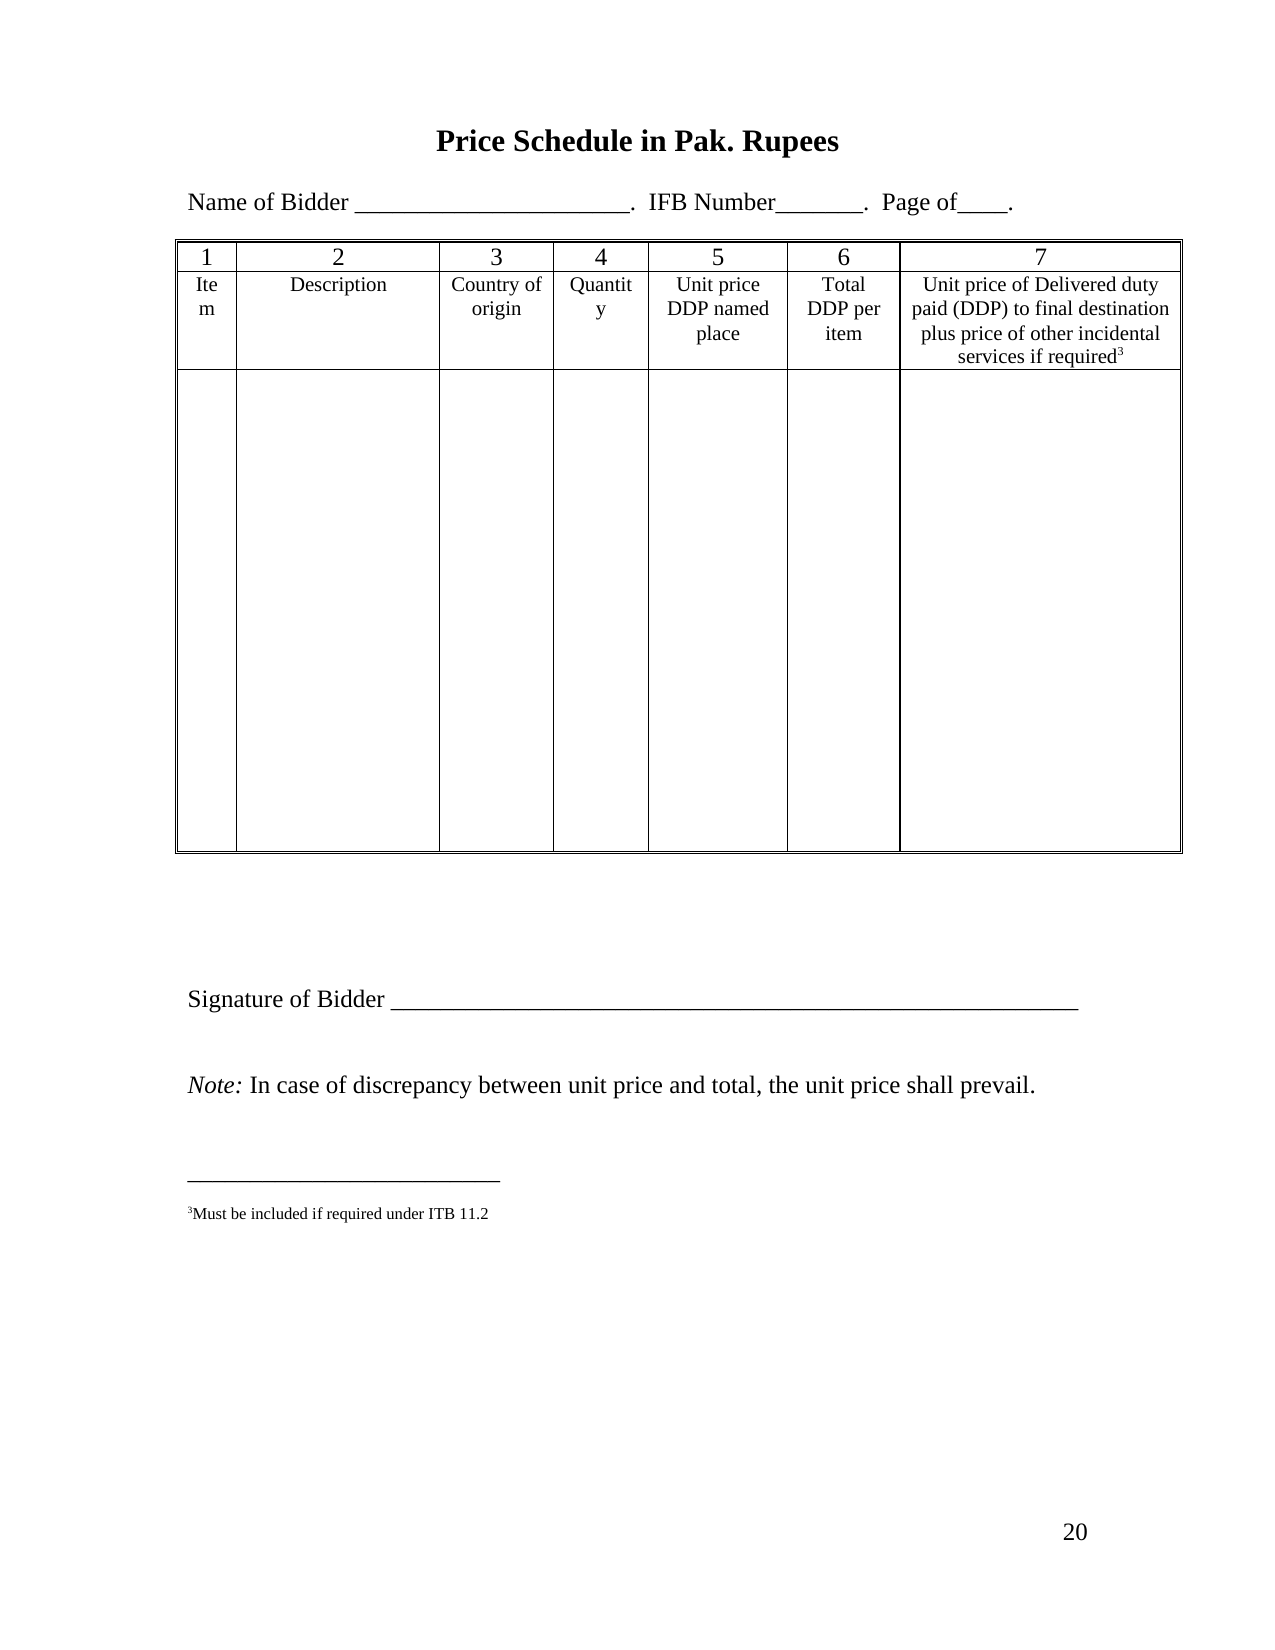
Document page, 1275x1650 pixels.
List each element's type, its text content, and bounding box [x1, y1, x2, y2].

table_header 1 [178, 243, 236, 271]
text Signature of Bidder _______________________________________________________ [187, 984, 1087, 1012]
table_cell Item [178, 272, 236, 368]
table_header 3 [440, 243, 553, 271]
table_cell [788, 370, 899, 851]
table_cell Description [237, 272, 439, 368]
text Price Schedule in Pak. Rupees [187, 122, 1087, 158]
table_header 2 [237, 243, 439, 271]
table_header 4 [554, 243, 648, 271]
table_cell [649, 370, 787, 851]
table_cell Unit price of Delivered duty paid (DDP) to final destination plus price of other incidental services if required3 [901, 272, 1180, 368]
table_cell [237, 370, 439, 851]
text 3Must be included if required under ITB 11.2 [187, 1204, 1087, 1223]
text _________________________ [187, 1156, 1087, 1185]
table_cell Quantity [554, 272, 648, 368]
table_cell [440, 370, 553, 851]
table_header 7 [901, 243, 1180, 271]
table_cell Unit price DDP named place [649, 272, 787, 368]
table_header 5 [649, 243, 787, 271]
table_header 6 [788, 243, 899, 271]
table_cell Country of origin [440, 272, 553, 368]
text Note: In case of discrepancy between unit price and total, the unit price shall prevail. [187, 1070, 1087, 1099]
table_cell Total DDP per item [788, 272, 899, 368]
table_cell [901, 370, 1180, 851]
table_cell [178, 370, 236, 851]
text Name of Bidder ______________________. IFB Number_______. Page of____. [187, 187, 1087, 215]
table_cell [554, 370, 648, 851]
